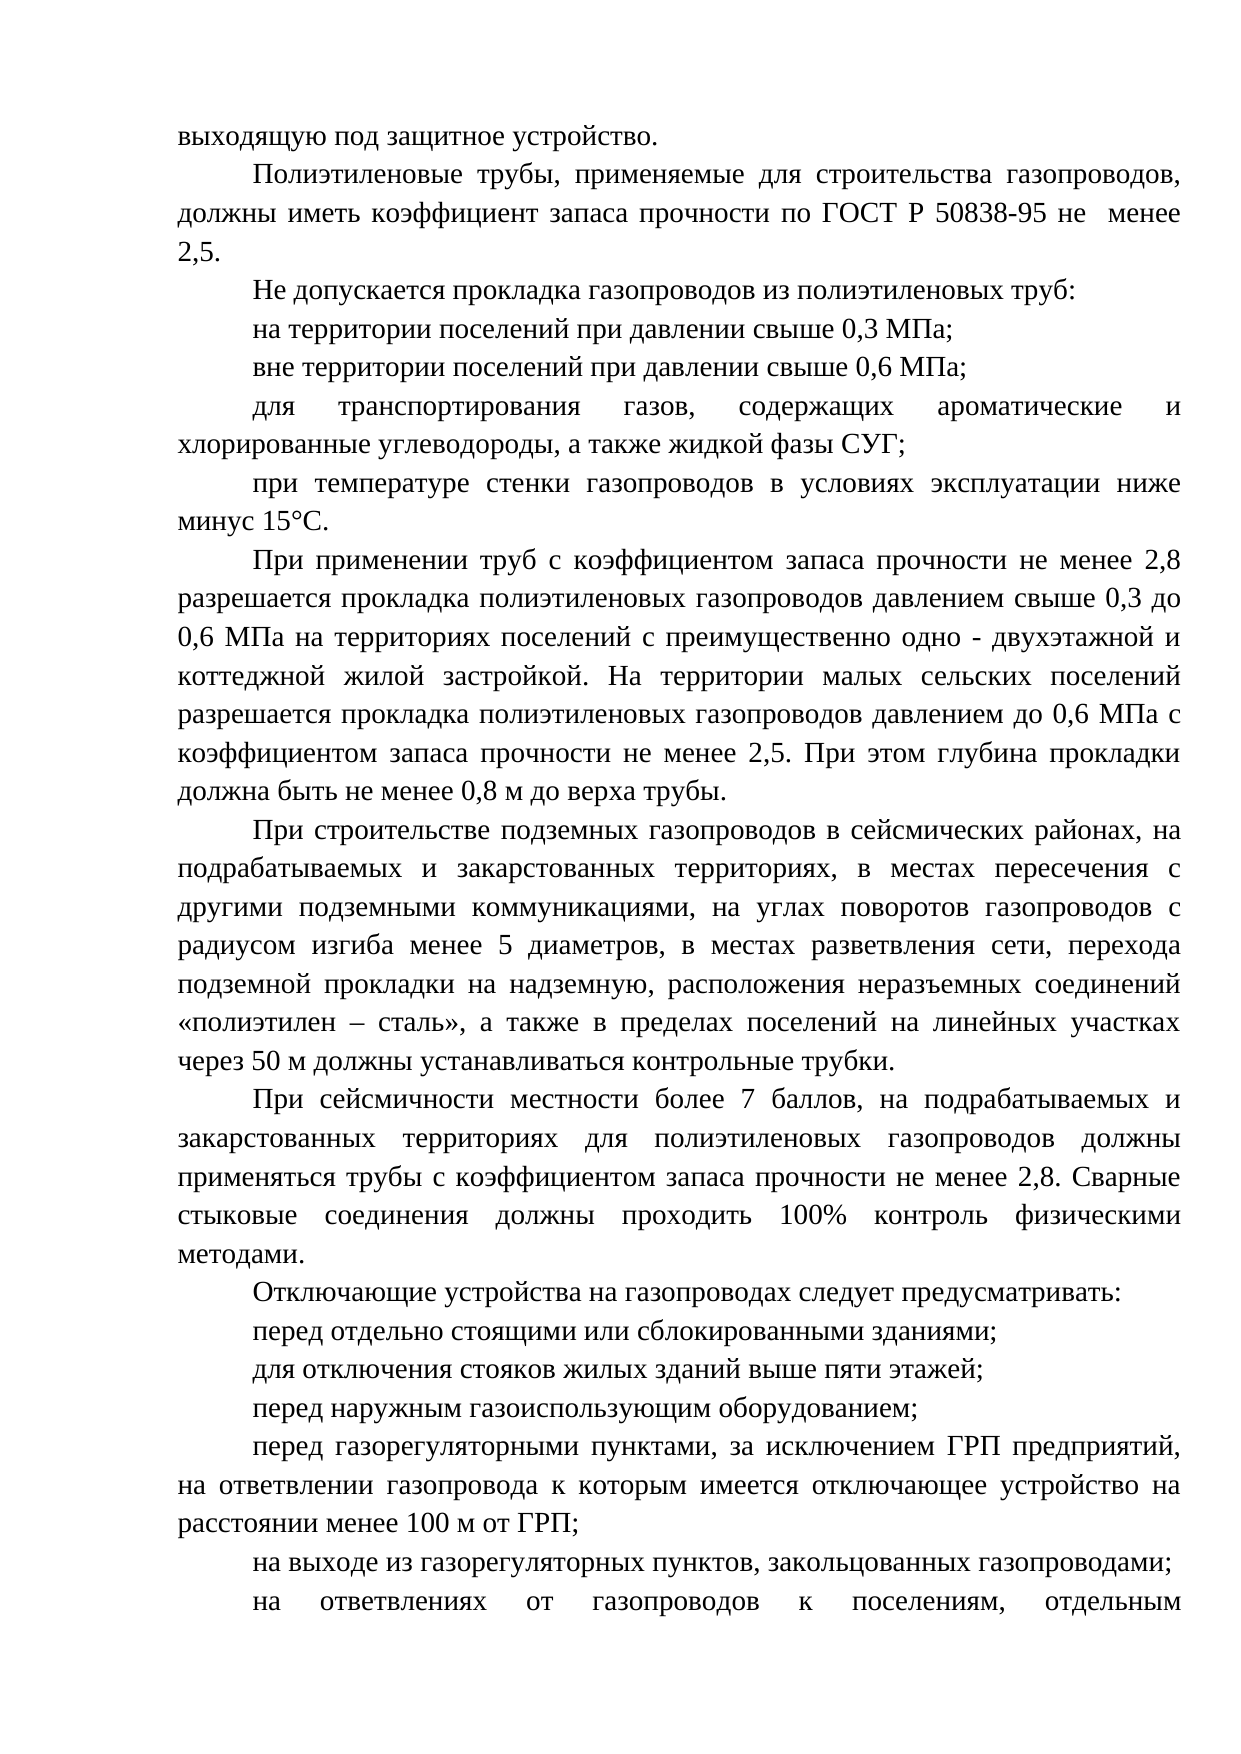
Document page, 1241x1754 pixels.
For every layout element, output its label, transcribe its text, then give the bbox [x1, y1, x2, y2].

text Отключающие устройства на газопроводах следует предусматривать: [177, 1274, 1182, 1308]
text для отключения стояков жилых зданий выше пяти этажей; [177, 1351, 1182, 1385]
text вне территории поселений при давлении свыше 0,6 МПа; [177, 349, 1182, 383]
text перед газорегуляторными пунктами, за исключением ГРП предприятий, на ответвлении газопровода к которым имеется отключающее устройство на расстоянии менее 100 м от ГРП; [177, 1428, 1182, 1539]
text При строительстве подземных газопроводов в сейсмических районах, на подрабатываемых и закарстованных территориях, в местах пересечения с другими подземными коммуникациями, на углах поворотов газопроводов с радиусом изгиба менее 5 диаметров, в местах разветвления сети, перехода подземной прокладки на надземную, расположения неразъемных соединений «полиэтилен – сталь», а также в пределах поселений на линейных участках через 50 м должны устанавливаться контрольные трубки. [177, 812, 1182, 1077]
text Полиэтиленовые трубы, применяемые для строительства газопроводов, должны иметь коэффициент запаса прочности по ГОСТ Р 50838-95 не менее 2,5. [177, 157, 1182, 267]
text перед наружным газоиспользующим оборудованием; [177, 1390, 1182, 1423]
text Не допускается прокладка газопроводов из полиэтиленовых труб: [177, 272, 1182, 306]
text перед отдельно стоящими или сблокированными зданиями; [177, 1313, 1182, 1346]
text При применении труб с коэффициентом запаса прочности не менее 2,8 разрешается прокладка полиэтиленовых газопроводов давлением свыше 0,3 до 0,6 МПа на территориях поселений с преимущественно одно - двухэтажной и коттеджной жилой застройкой. На территории малых сельских поселений разрешается прокладка полиэтиленовых газопроводов давлением до 0,6 МПа с коэффициентом запаса прочности не менее 2,5. При этом глубина прокладки должна быть не менее 0,8 м до верха трубы. [177, 542, 1182, 807]
text при температуре стенки газопроводов в условиях эксплуатации ниже минус 15°С. [177, 465, 1182, 537]
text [177, 1583, 1182, 1616]
text на выходе из газорегуляторных пунктов, закольцованных газопроводами; [177, 1544, 1182, 1578]
text При сейсмичности местности более 7 баллов, на подрабатываемых и закарстованных территориях для полиэтиленовых газопроводов должны применяться трубы с коэффициентом запаса прочности не менее 2,8. Сварные стыковые соединения должны проходить 100% контроль физическими методами. [177, 1082, 1182, 1269]
text на территории поселений при давлении свыше 0,3 МПа; [177, 311, 1182, 344]
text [177, 118, 1182, 152]
text для транспортирования газов, содержащих ароматические и хлорированные углеводороды, а также жидкой фазы СУГ; [177, 388, 1182, 460]
